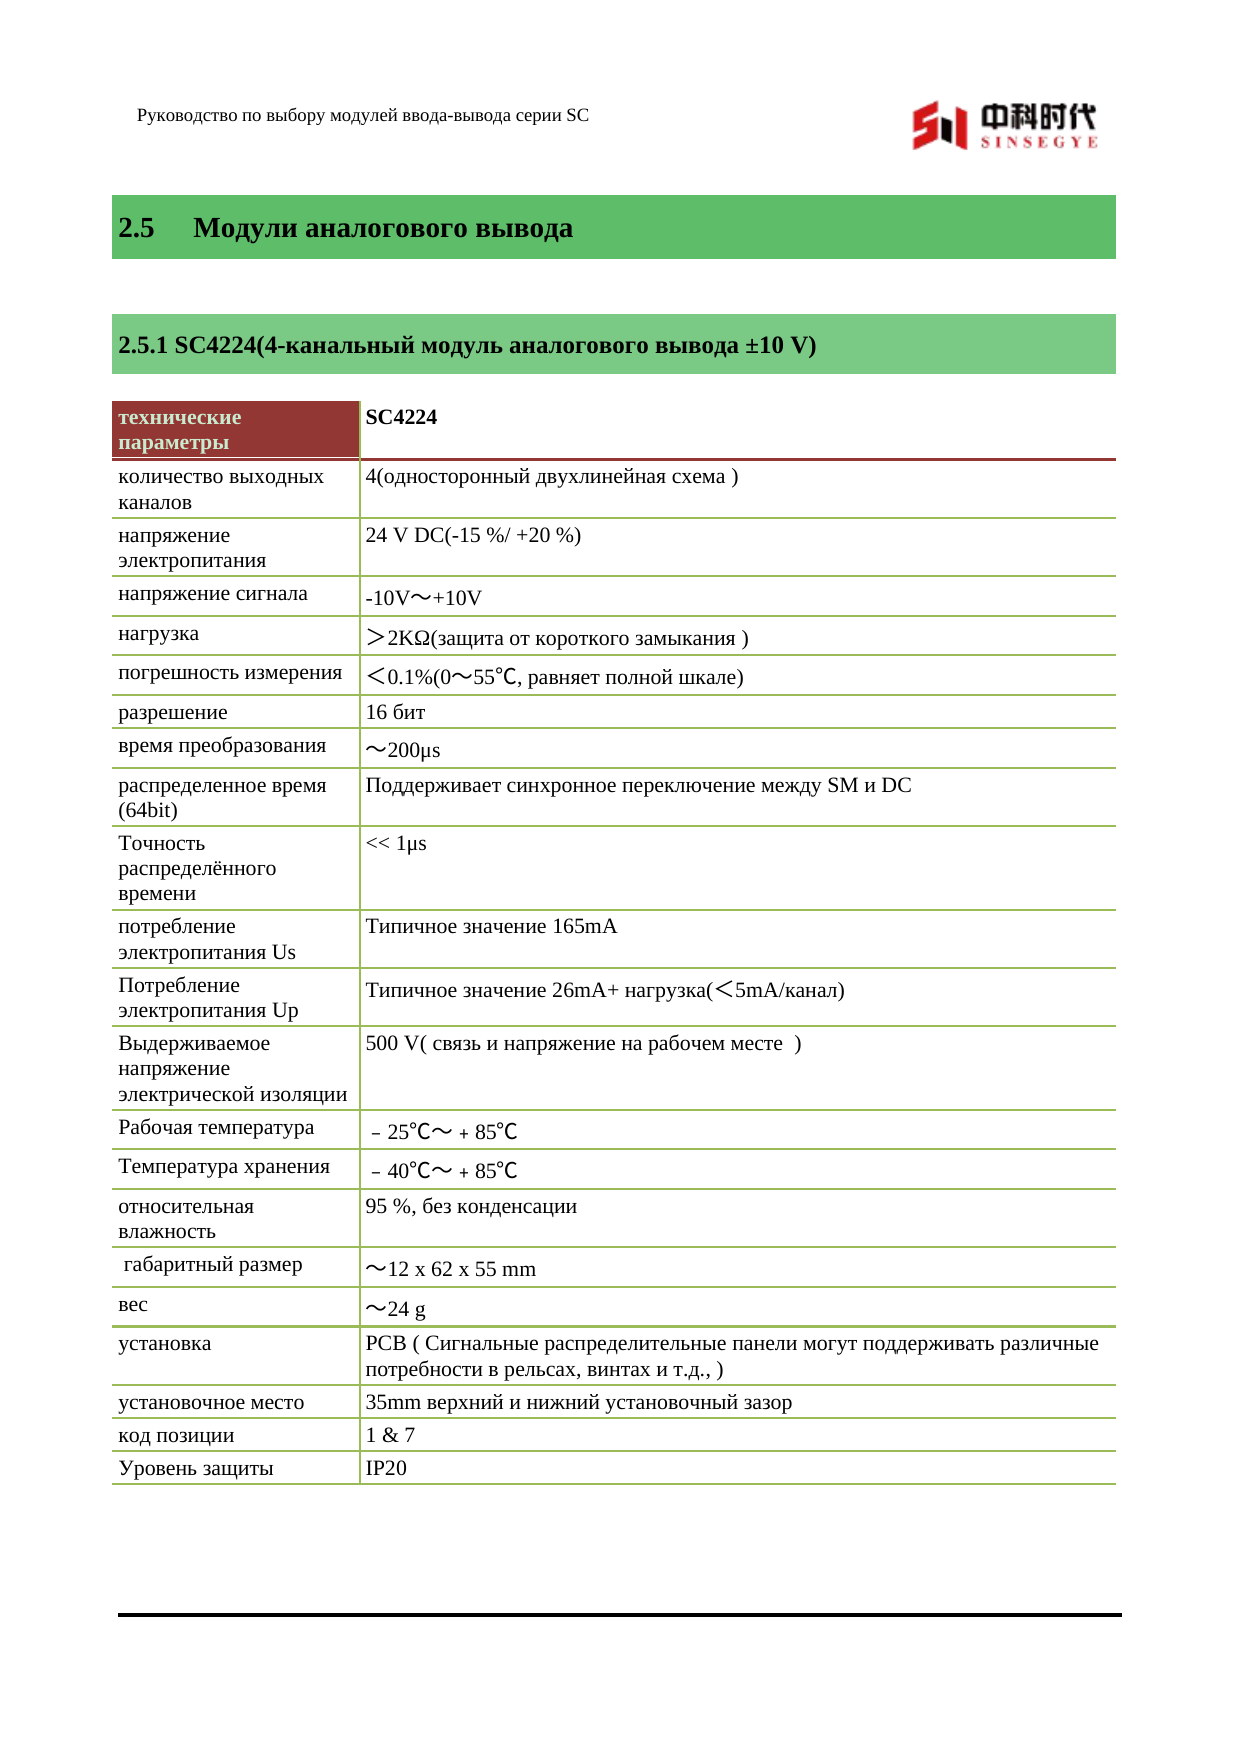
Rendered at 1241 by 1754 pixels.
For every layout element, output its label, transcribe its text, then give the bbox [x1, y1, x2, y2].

table_cell << 1μs [361, 827, 1116, 908]
table_cell нагрузка [112, 617, 359, 654]
table_header 2.5 Модули аналогового вывода [112, 195, 1116, 259]
table_cell установочное место [112, 1386, 359, 1417]
table_cell ＜0.1%(0～55℃, равняет полной шкале) [361, 656, 1116, 694]
table_cell потребление электропитания Us [112, 911, 359, 967]
table_cell вес [112, 1288, 359, 1325]
table_cell габаритный размер [112, 1248, 359, 1286]
table_cell PCB ( Сигнальные распределительные панели могут поддерживать различные потребности в рельсах, винтах и т.д., ) [361, 1328, 1116, 1384]
table_cell Температура хранения [112, 1150, 359, 1188]
table_cell погрешность измерения [112, 656, 359, 694]
table_cell 1 & 7 [361, 1419, 1116, 1450]
table_cell Типичное значение 26mA+ нагрузка(＜5mA/канал) [361, 969, 1116, 1025]
table_cell распределенное время (64bit) [112, 769, 359, 825]
table_cell ＞2KΩ(защита от короткого замыкания ) [361, 617, 1116, 654]
table_cell напряжение сигнала [112, 577, 359, 615]
table_header 2.5.1 SC4224(4-канальный модуль аналогового вывода ±10 V) [112, 314, 1116, 374]
table_cell относительная влажность [112, 1190, 359, 1246]
table_cell Выдерживаемое напряжение электрической изоляции [112, 1027, 359, 1109]
table_cell ～24 g [361, 1288, 1116, 1325]
table_cell время преобразования [112, 729, 359, 767]
table_cell Поддерживает синхронное переключение между SM и DC [361, 769, 1116, 825]
table_cell Типичное значение 165mA [361, 911, 1116, 967]
table_cell IP20 [361, 1452, 1116, 1483]
table_cell Уровень защиты [112, 1452, 359, 1483]
table_cell Рабочая температура [112, 1111, 359, 1148]
table_cell разрешение [112, 696, 359, 727]
table_cell ﹣25℃～﹢85℃ [361, 1111, 1116, 1148]
table_header SC4224 [361, 401, 1116, 457]
table_cell напряжение электропитания [112, 519, 359, 575]
table_cell количество выходных каналов [112, 461, 359, 517]
table_cell код позиции [112, 1419, 359, 1450]
table_cell 24 V DC(-15 %/ +20 %) [361, 519, 1116, 575]
table_cell ～200μs [361, 729, 1116, 767]
table_cell Потребление электропитания Up [112, 969, 359, 1025]
table_cell 95 %, без конденсации [361, 1190, 1116, 1246]
table_header технические параметры [112, 401, 359, 457]
table_cell ～12 x 62 x 55 mm [361, 1248, 1116, 1286]
table_cell 4(односторонный двухлинейная схема ) [361, 461, 1116, 517]
table_cell 35mm верхний и нижний установочный зазор [361, 1386, 1116, 1417]
table_cell 16 бит [361, 696, 1116, 727]
table_cell -10V～+10V [361, 577, 1116, 615]
table_cell 500 V( связь и напряжение на рабочем месте ) [361, 1027, 1116, 1109]
table_cell установка [112, 1328, 359, 1384]
table_cell ﹣40℃～﹢85℃ [361, 1150, 1116, 1188]
table_cell Точность распределённого времени [112, 827, 359, 908]
